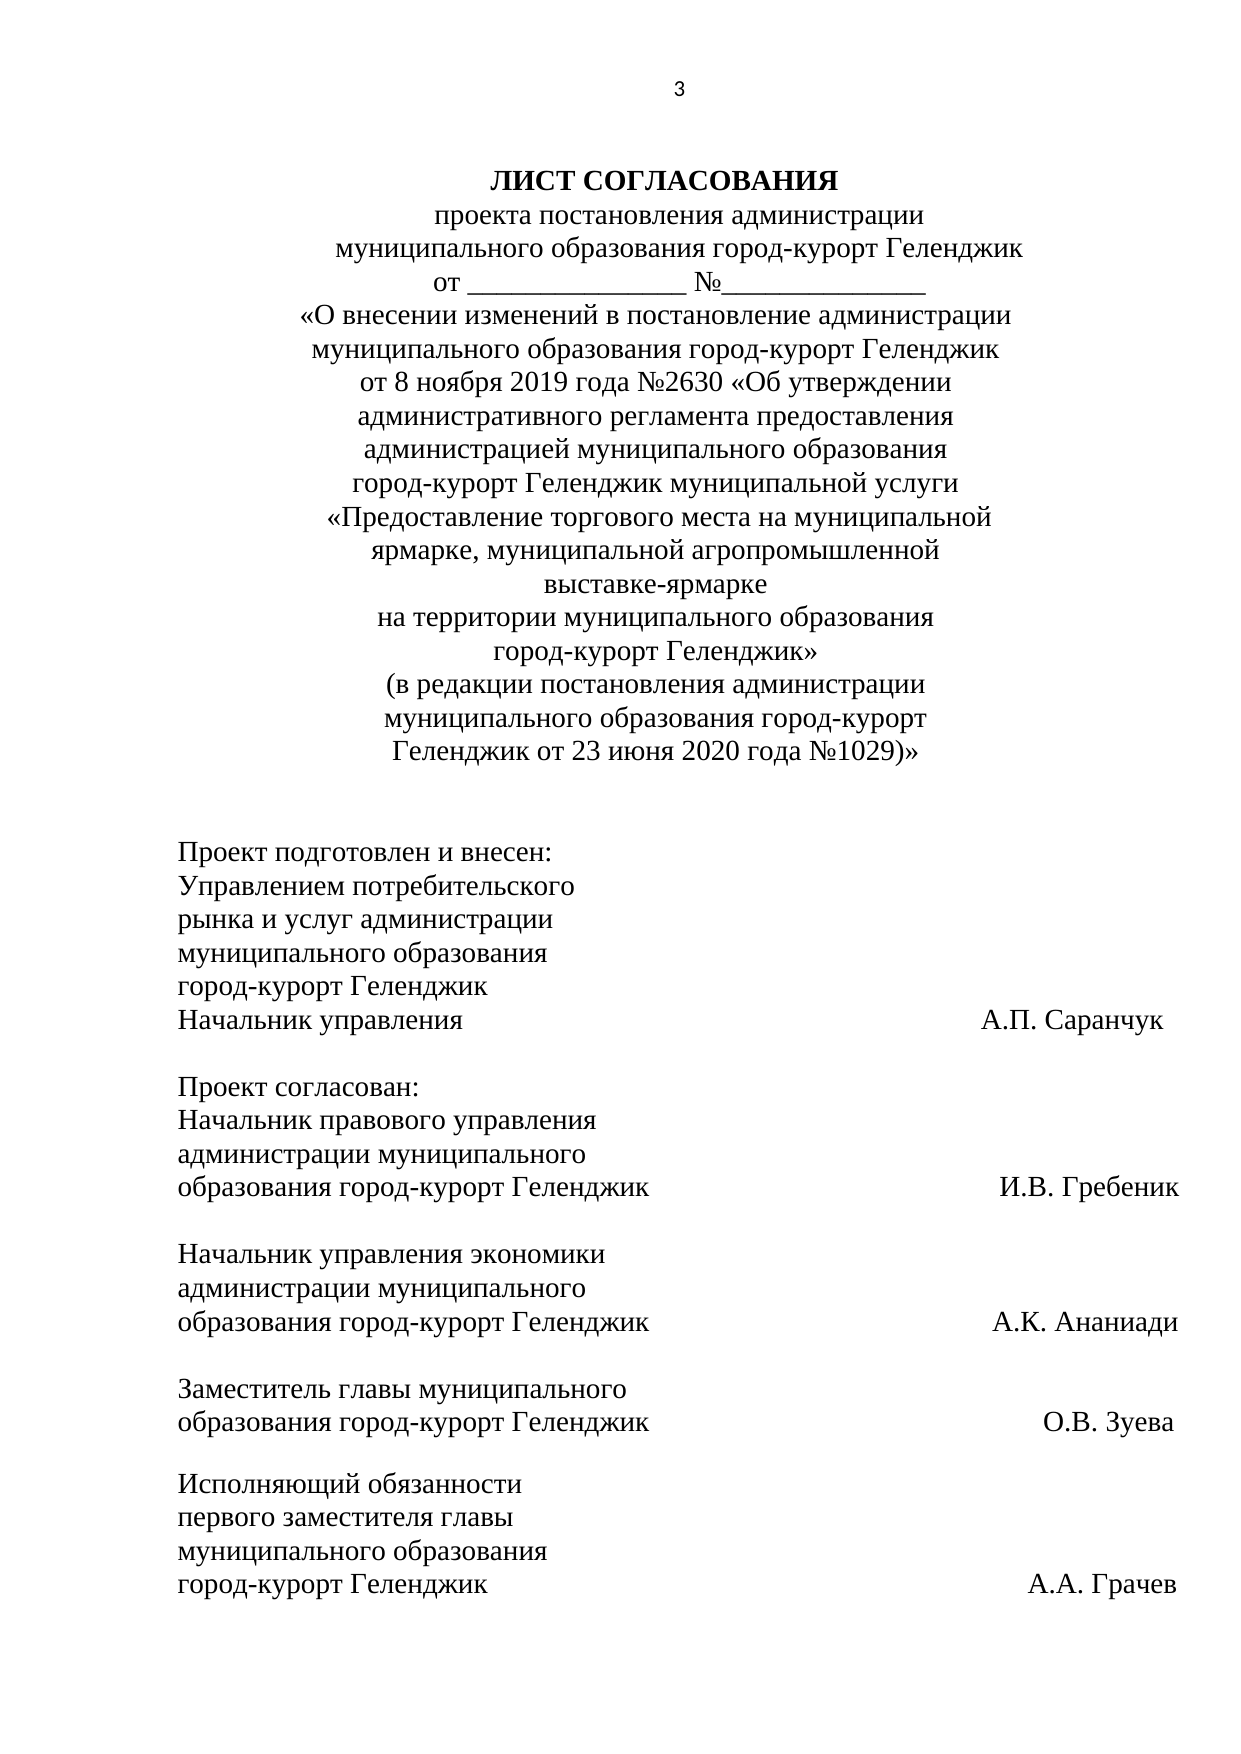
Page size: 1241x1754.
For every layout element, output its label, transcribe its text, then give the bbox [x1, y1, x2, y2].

text город-курорт Геленджик муниципальной услуги [177, 465, 1134, 499]
text проекта постановления администрации [177, 197, 1181, 230]
text (в редакции постановления администрации [177, 666, 1134, 700]
text администрации муниципального [177, 1270, 1181, 1304]
text ярмарке, муниципальной агропромышленной [177, 532, 1134, 566]
text ЛИСТ СОГЛАСОВАНИЯ [148, 163, 1181, 197]
text муниципального образования [177, 935, 1181, 968]
text Начальник управления экономики [177, 1237, 1181, 1270]
text город-курорт Геленджик» [177, 633, 1134, 666]
text муниципального образования город-курорт Геленджик [177, 331, 1134, 364]
text административного регламента предоставления [177, 398, 1134, 432]
text город-курорт Геленджик А.А. Грачев [177, 1567, 1181, 1600]
text Начальник правового управления [177, 1102, 1181, 1136]
text образования город-курорт Геленджик А.К. Ананиади [177, 1304, 1181, 1337]
text первого заместителя главы [177, 1499, 1181, 1533]
text Проект согласован: [177, 1069, 1181, 1102]
text Исполняющий обязанности [177, 1466, 1181, 1499]
text образования город-курорт Геленджик О.В. Зуева [177, 1404, 1181, 1438]
text «О внесении изменений в постановление администрации [177, 297, 1134, 331]
text «Предоставление торгового места на муниципальной [177, 499, 1134, 532]
text Геленджик от 23 июня 2020 года №1029)» [177, 733, 1134, 767]
text муниципального образования город-курорт [177, 700, 1134, 733]
text на территории муниципального образования [177, 599, 1134, 633]
text Заместитель главы муниципального [177, 1371, 1181, 1404]
text Проект подготовлен и внесен: [177, 834, 1181, 868]
text от _______________ №______________ [177, 264, 1181, 297]
text муниципального образования [177, 1533, 1181, 1567]
text образования город-курорт Геленджик И.В. Гребеник [177, 1169, 1181, 1203]
text рынка и услуг администрации [177, 901, 1181, 935]
text город-курорт Геленджик [177, 968, 1181, 1002]
text от 8 ноября 2019 года №2630 «Об утверждении [177, 364, 1134, 398]
text Управлением потребительского [177, 868, 1181, 901]
text выставке-ярмарке [177, 566, 1134, 599]
text администрации муниципального [177, 1136, 1181, 1169]
text Начальник управления А.П. Саранчук [177, 1002, 1181, 1035]
text муниципального образования город-курорт Геленджик [177, 230, 1181, 264]
text администрацией муниципального образования [177, 432, 1134, 465]
